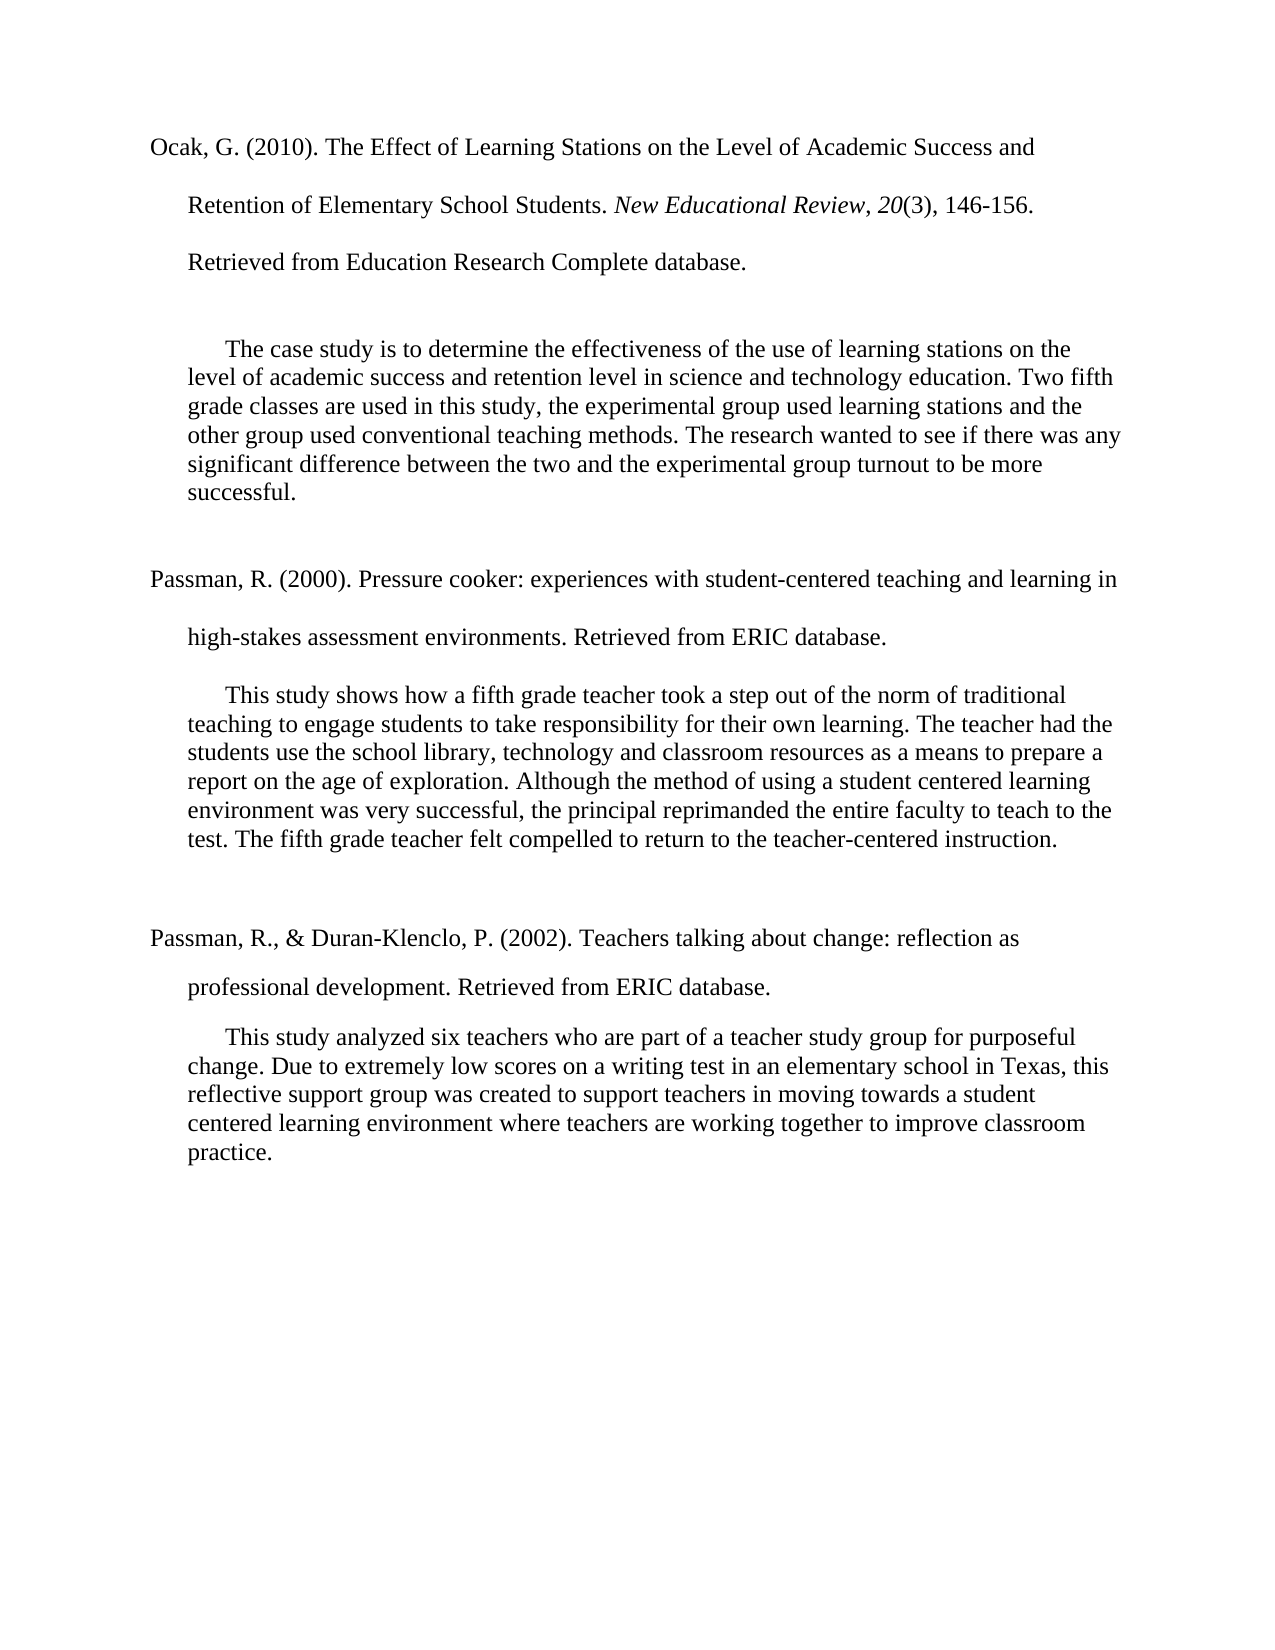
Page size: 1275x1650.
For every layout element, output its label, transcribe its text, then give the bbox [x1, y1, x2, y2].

text This study analyzed six teachers who are part of a teacher study group for purposeful change. Due to extremely low scores on a writing test in an elementary school in Texas, this reflective support group was created to support teachers in moving towards a student centered learning environment where teachers are working together to improve classroom practice. [187, 1022, 1125, 1194]
text Passman, R. (2000). Pressure cooker: experiences with student-centered teaching and learning in [150, 564, 1125, 593]
text Ocak, G. (2010). The Effect of Learning Stations on the Level of Academic Success and [150, 132, 1125, 161]
text Retrieved from Education Research Complete database. [150, 247, 1125, 276]
text The case study is to determine the effectiveness of the use of learning stations on the level of academic success and retention level in science and technology education. Two fifth grade classes are used in this study, the experimental group used learning stations and the other group used conventional teaching methods. The research wanted to see if there was any significant difference between the two and the experimental group turnout to be more successful. [187, 334, 1125, 506]
text Retention of Elementary School Students. New Educational Review, 20(3), 146-156. [150, 190, 1125, 219]
text Passman, R., & Duran-Klenclo, P. (2002). Teachers talking about change: reflection as [150, 923, 1125, 952]
text professional development. Retrieved from ERIC database. [150, 972, 1125, 1001]
text high-stakes assessment environments. Retrieved from ERIC database. [150, 622, 1125, 651]
text This study shows how a fifth grade teacher took a step out of the norm of traditional teaching to engage students to take responsibility for their own learning. The teacher had the students use the school library, technology and classroom resources as a means to prepare a report on the age of exploration. Although the method of using a student centered learning environment was very successful, the principal reprimanded the entire faculty to teach to the test. The fifth grade teacher felt compelled to return to the teacher-centered instruction. [187, 680, 1125, 852]
